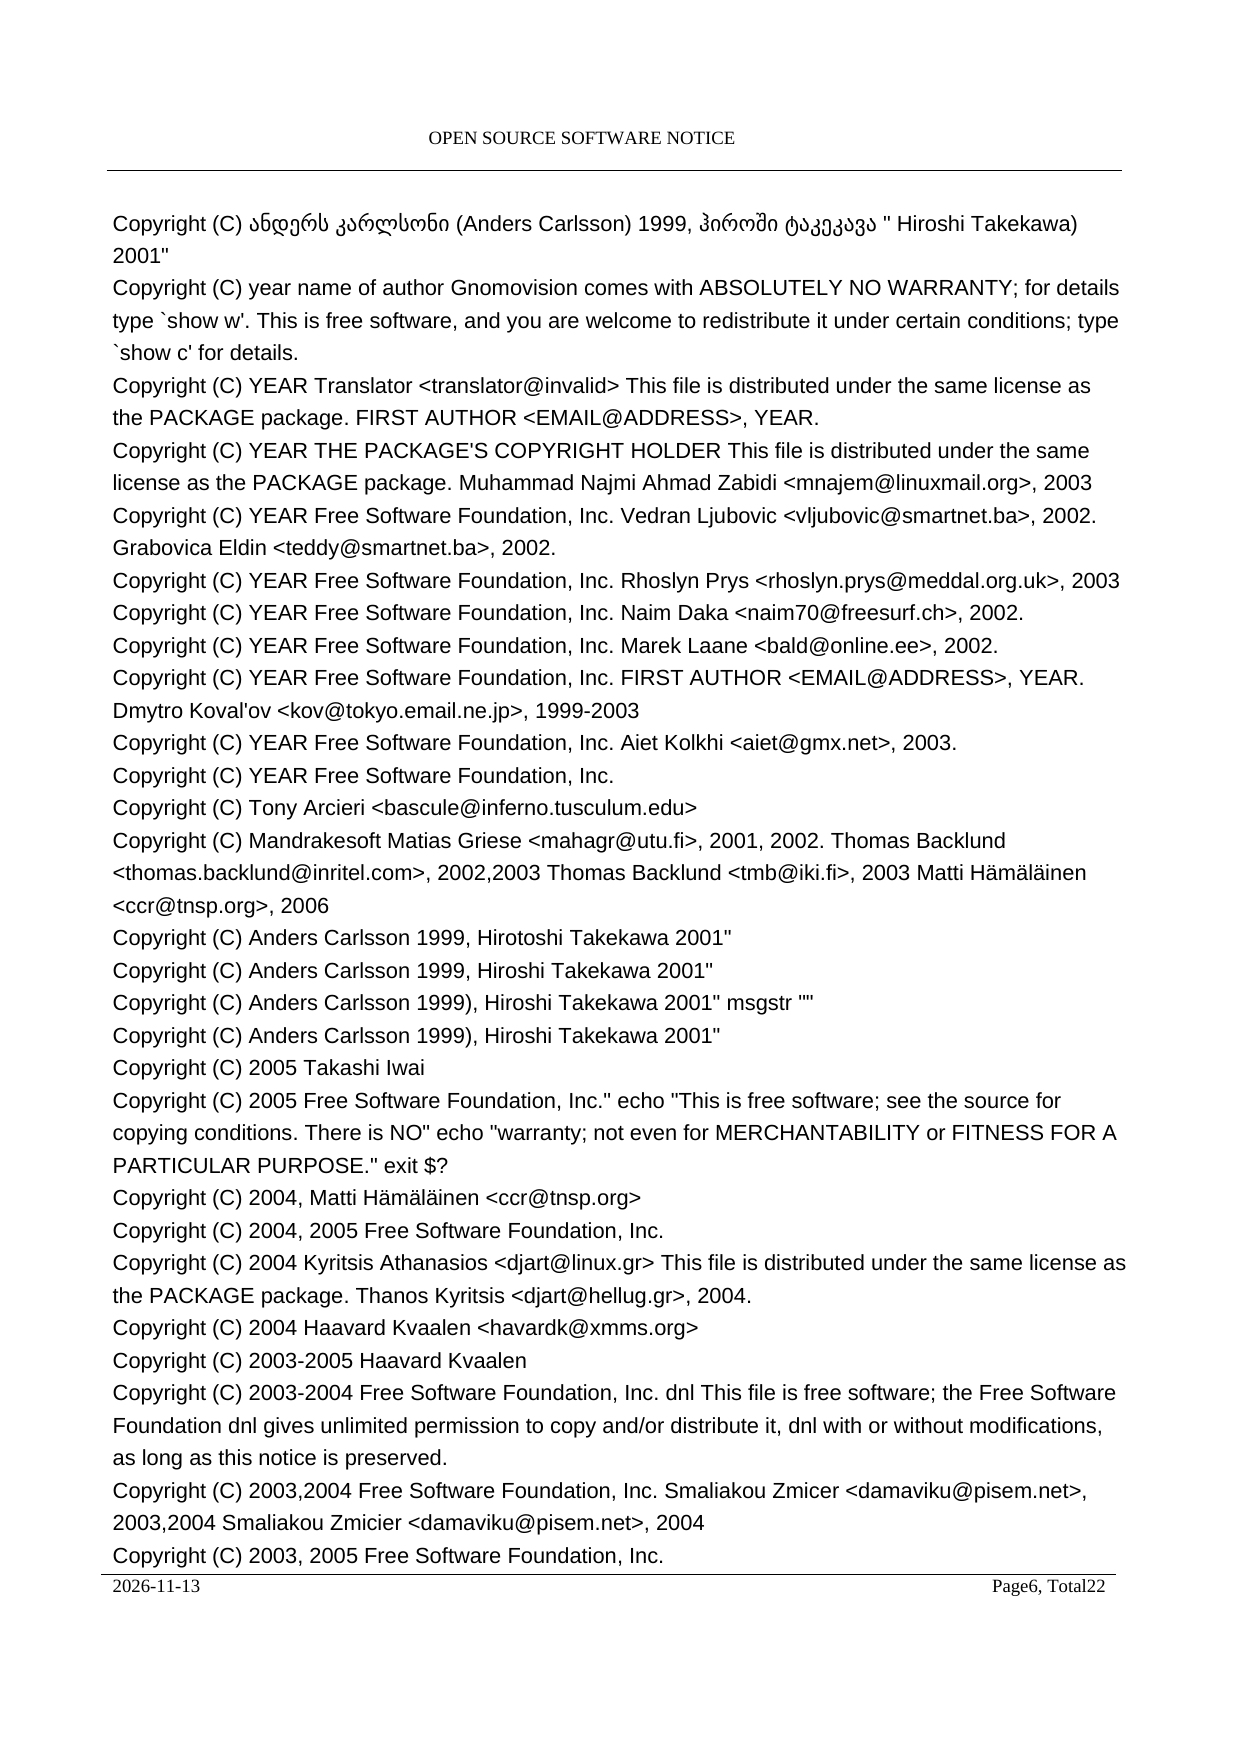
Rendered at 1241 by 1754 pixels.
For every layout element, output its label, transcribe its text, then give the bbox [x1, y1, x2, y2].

text Copyright (C) ანდერს კარლსონი (Anders Carlsson) 1999, ჰიროში ტაკეკავა " Hiroshi Takekawa) 2001" [112, 206, 1128, 271]
text Copyright (C) 2003,2004 Free Software Foundation, Inc. Smaliakou Zmicer <damaviku@pisem.net>, 2003,2004 Smaliakou Zmicier <damaviku@pisem.net>, 2004 [112, 1474, 1128, 1539]
text Copyright (C) YEAR THE PACKAGE'S COPYRIGHT HOLDER This file is distributed under the same license as the PACKAGE package. Muhammad Najmi Ahmad Zabidi <mnajem@linuxmail.org>, 2003 [112, 434, 1128, 499]
text Copyright (C) 2005 Free Software Foundation, Inc." echo "This is free software; see the source for copying conditions. There is NO" echo "warranty; not even for MERCHANTABILITY or FITNESS FOR A PARTICULAR PURPOSE." exit $? [112, 1084, 1128, 1181]
text Copyright (C) Mandrakesoft Matias Griese <mahagr@utu.fi>, 2001, 2002. Thomas Backlund <thomas.backlund@inritel.com>, 2002,2003 Thomas Backlund <tmb@iki.fi>, 2003 Matti Hämäläinen <ccr@tnsp.org>, 2006 [112, 824, 1128, 921]
text Copyright (C) Anders Carlsson 1999), Hiroshi Takekawa 2001" msgstr "" [112, 986, 1128, 1019]
text Copyright (C) Anders Carlsson 1999, Hiroshi Takekawa 2001" [112, 954, 1128, 986]
text Copyright (C) YEAR Free Software Foundation, Inc. Vedran Ljubovic <vljubovic@smartnet.ba>, 2002. Grabovica Eldin <teddy@smartnet.ba>, 2002. [112, 499, 1128, 564]
text Copyright (C) YEAR Translator <translator@invalid> This file is distributed under the same license as the PACKAGE package. FIRST AUTHOR <EMAIL@ADDRESS>, YEAR. [112, 369, 1128, 434]
text Copyright (C) 2003, 2005 Free Software Foundation, Inc. [112, 1539, 1128, 1571]
text Copyright (C) 2003-2005 Haavard Kvaalen [112, 1344, 1128, 1376]
text Copyright (C) YEAR Free Software Foundation, Inc. FIRST AUTHOR <EMAIL@ADDRESS>, YEAR. Dmytro Koval'ov <kov@tokyo.email.ne.jp>, 1999-2003 [112, 661, 1128, 726]
text Copyright (C) Anders Carlsson 1999), Hiroshi Takekawa 2001" [112, 1019, 1128, 1051]
text Copyright (C) YEAR Free Software Foundation, Inc. Marek Laane <bald@online.ee>, 2002. [112, 629, 1128, 661]
text Copyright (C) YEAR Free Software Foundation, Inc. Aiet Kolkhi <aiet@gmx.net>, 2003. [112, 726, 1128, 759]
text Copyright (C) Anders Carlsson 1999, Hirotoshi Takekawa 2001" [112, 921, 1128, 954]
text Copyright (C) year name of author Gnomovision comes with ABSOLUTELY NO WARRANTY; for details type `show w'. This is free software, and you are welcome to redistribute it under certain conditions; type `show c' for details. [112, 271, 1128, 369]
text Copyright (C) YEAR Free Software Foundation, Inc. Rhoslyn Prys <rhoslyn.prys@meddal.org.uk>, 2003 [112, 564, 1128, 596]
text Copyright (C) YEAR Free Software Foundation, Inc. [112, 759, 1128, 791]
text Copyright (C) YEAR Free Software Foundation, Inc. Naim Daka <naim70@freesurf.ch>, 2002. [112, 596, 1128, 629]
text Copyright (C) Tony Arcieri <bascule@inferno.tusculum.edu> [112, 791, 1128, 824]
text Copyright (C) 2004 Haavard Kvaalen <havardk@xmms.org> [112, 1311, 1128, 1344]
text Copyright (C) 2004, 2005 Free Software Foundation, Inc. [112, 1214, 1128, 1246]
text Copyright (C) 2004, Matti Hämäläinen <ccr@tnsp.org> [112, 1181, 1128, 1214]
text Copyright (C) 2004 Kyritsis Athanasios <djart@linux.gr> This file is distributed under the same license as the PACKAGE package. Thanos Kyritsis <djart@hellug.gr>, 2004. [112, 1246, 1128, 1311]
text Copyright (C) 2005 Takashi Iwai [112, 1051, 1128, 1084]
text Copyright (C) 2003-2004 Free Software Foundation, Inc. dnl This file is free software; the Free Software Foundation dnl gives unlimited permission to copy and/or distribute it, dnl with or without modifications, as long as this notice is preserved. [112, 1376, 1128, 1474]
